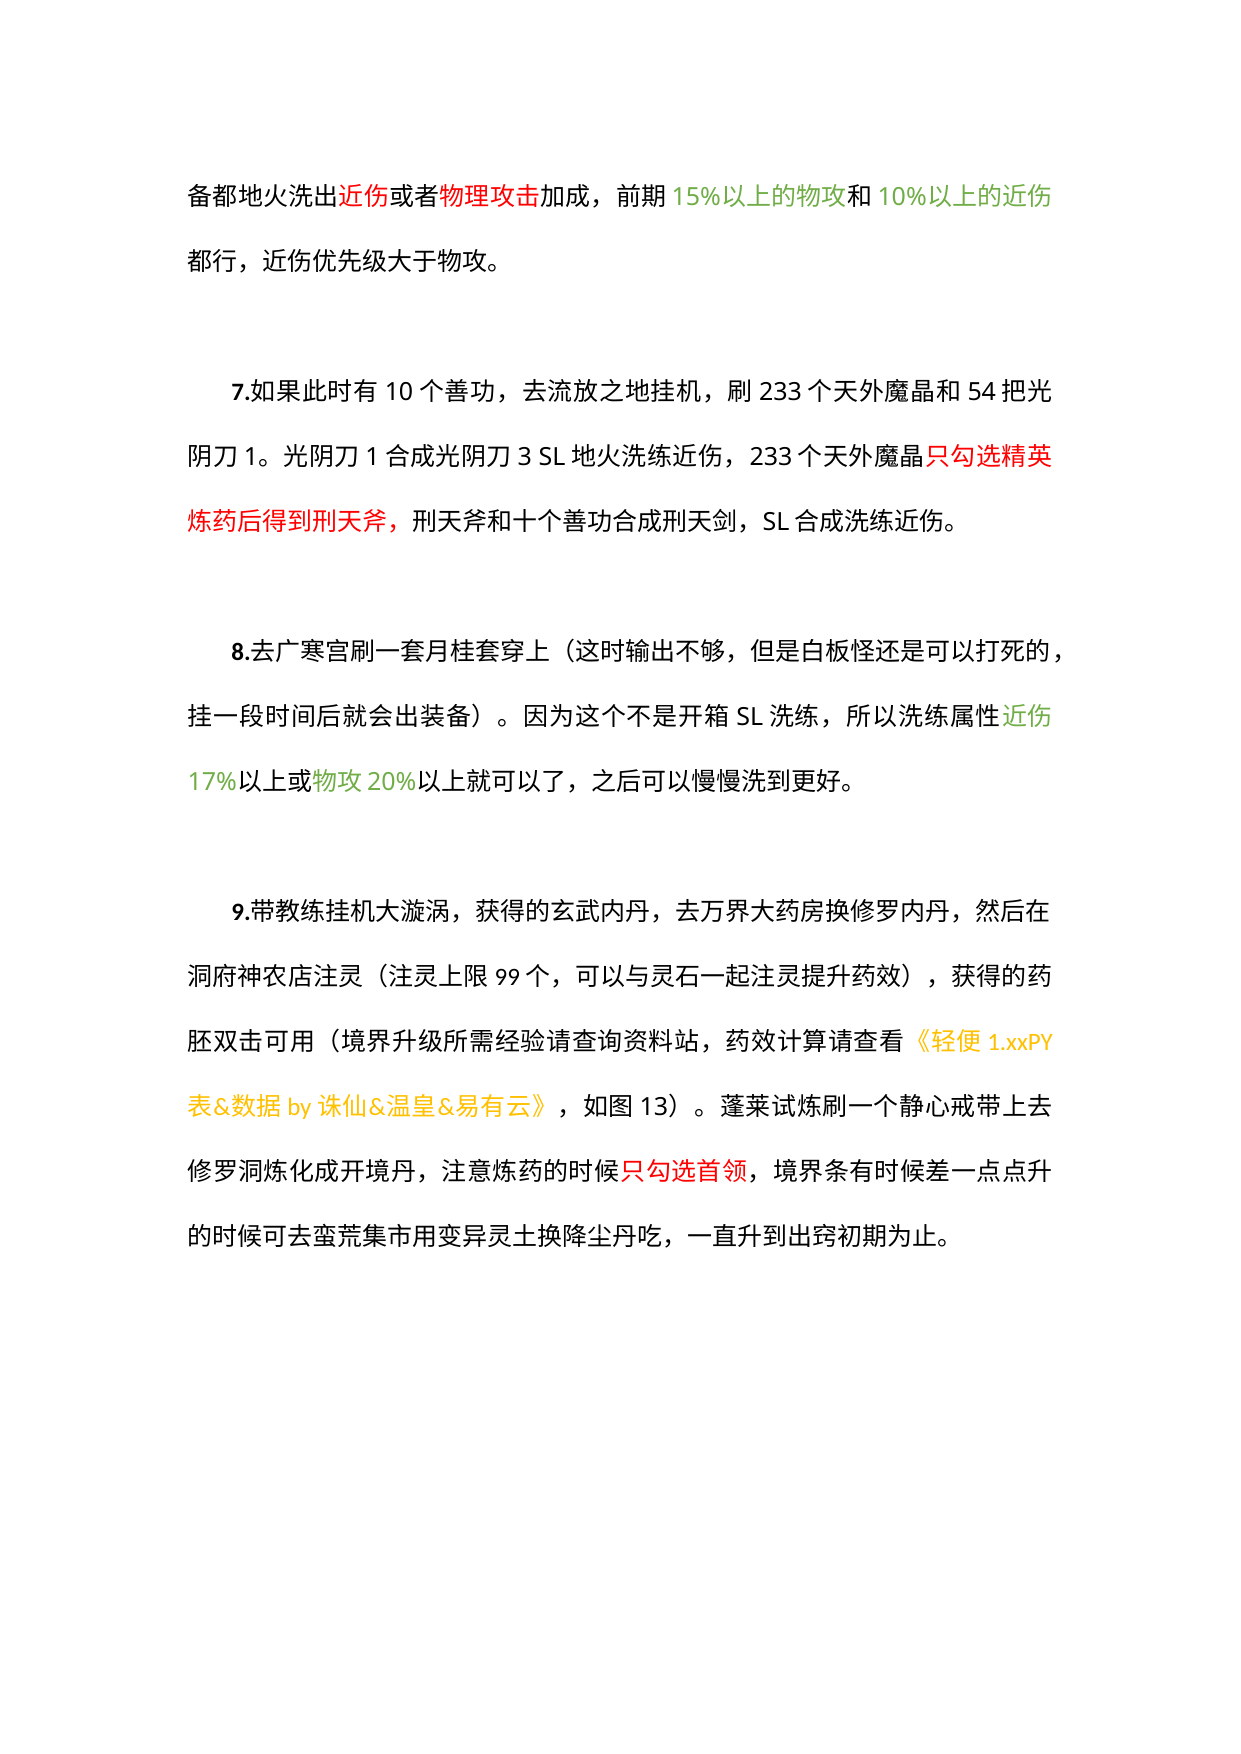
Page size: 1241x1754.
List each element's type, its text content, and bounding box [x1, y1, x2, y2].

list 去广寒宫刷一套月桂套穿上（这时输出不够，但是白板怪还是可以打死的，挂一段时间后就会出装备）。因为这个不是开箱SL洗练，所以洗练属性近伤17%以上或物攻20%以上就可以了，之后可以慢慢洗到更好。 [187, 617, 1053, 812]
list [187, 162, 1053, 292]
list 带教练挂机大漩涡，获得的玄武内丹，去万界大药房换修罗内丹，然后在洞府神农店注灵（注灵上限99个，可以与灵石一起注灵提升药效），获得的药胚双击可用（境界升级所需经验请查询资料站，药效计算请查看《轻便1.xxPY表&数据by诛仙&温皇&易有云》，如图13）。蓬莱试炼刷一个静心戒带上去修罗洞炼化成开境丹，注意炼药的时候只勾选首领，境界条有时候差一点点升的时候可去蛮荒集市用变异灵土换降尘丹吃，一直升到出窍初期为止。 [187, 877, 1053, 1267]
list 如果此时有10个善功，去流放之地挂机，刷233个天外魔晶和54把光阴刀1。光阴刀1合成光阴刀3 SL地火洗练近伤，233个天外魔晶只勾选精英炼药后得到刑天斧，刑天斧和十个善功合成刑天剑，SL合成洗练近伤。 [187, 357, 1053, 552]
